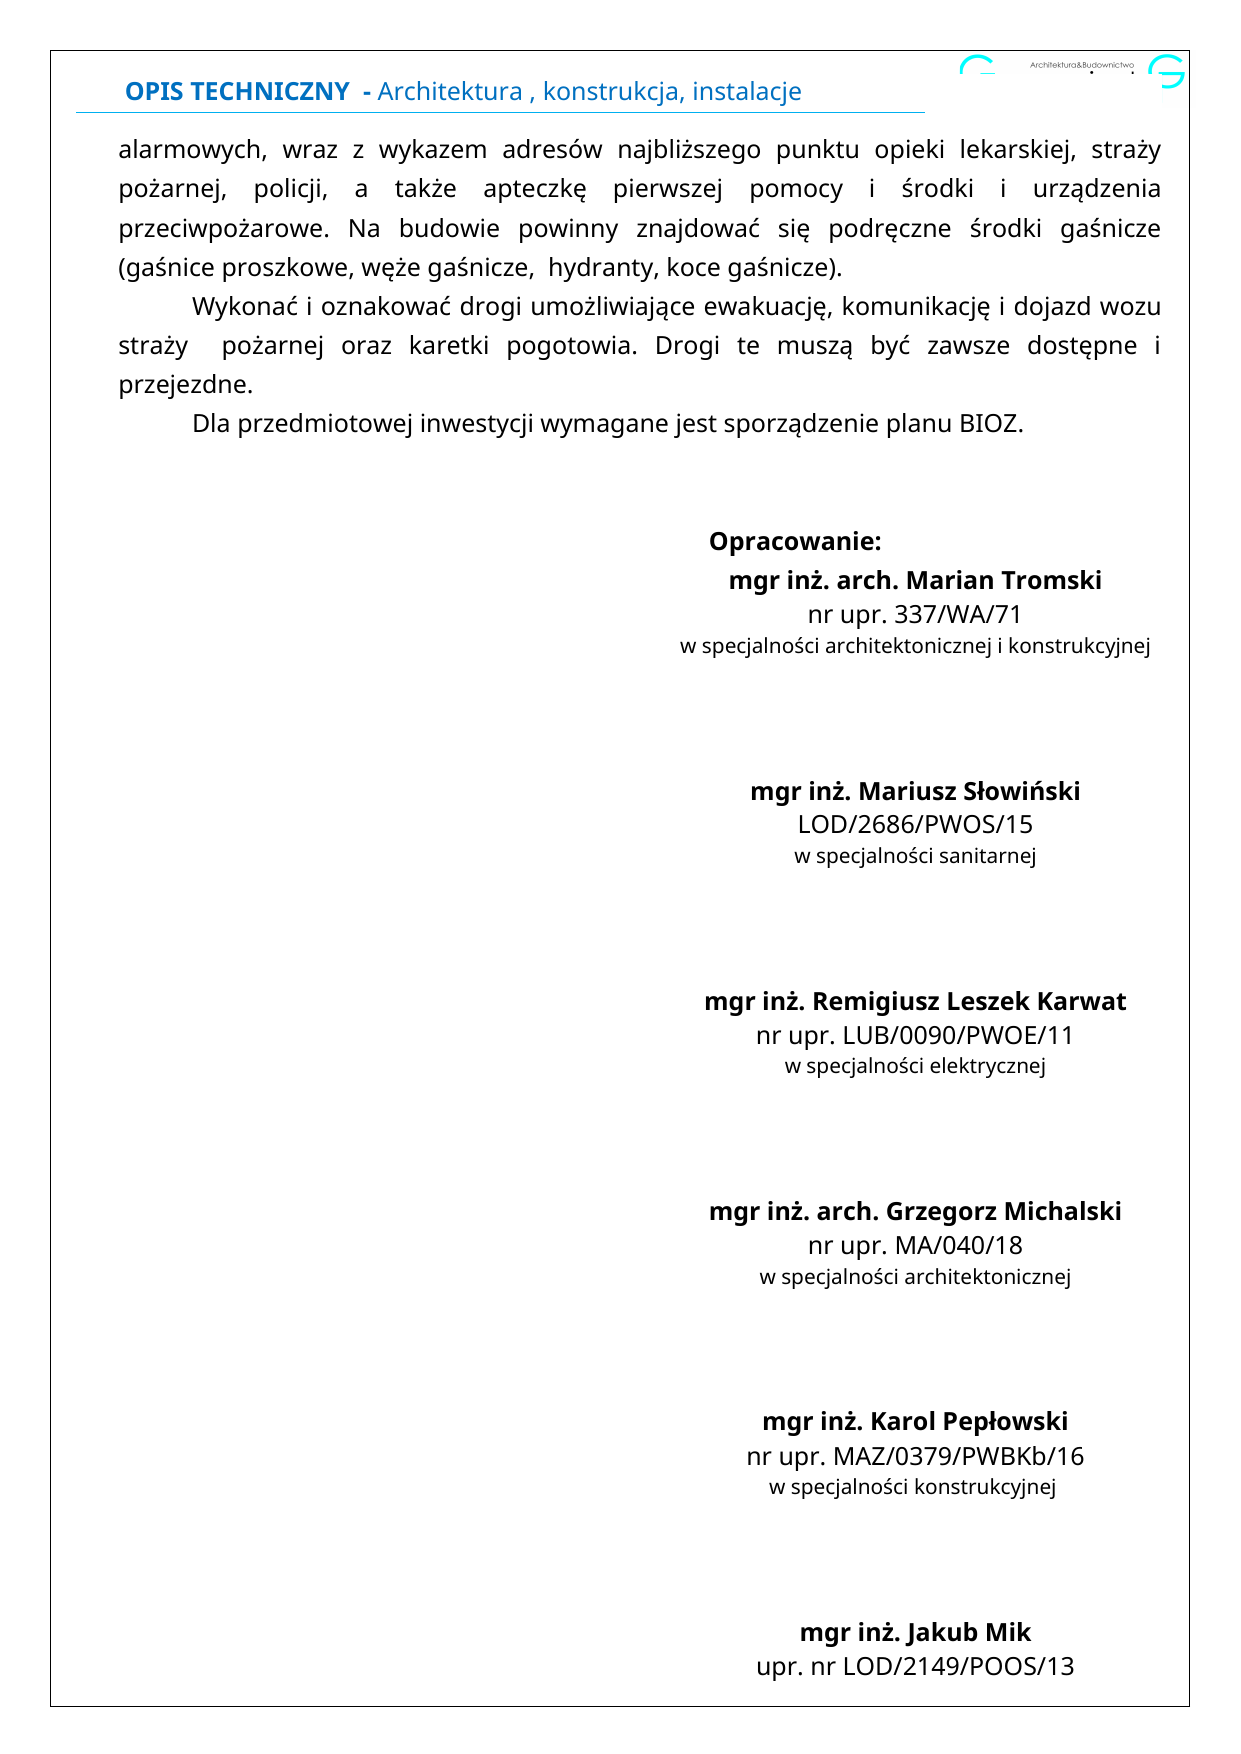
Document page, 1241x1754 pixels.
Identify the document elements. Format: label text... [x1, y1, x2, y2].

text w specjalności architektonicznej [118, 1262, 1162, 1290]
text nr upr. LUB/0090/PWOE/11 [118, 1017, 1162, 1052]
text Opracowanie: [709, 524, 1162, 558]
text nr upr. MAZ/0379/PWBKb/16 [118, 1438, 1162, 1472]
text mgr inż. Remigiusz Leszek Karwat [118, 983, 1162, 1017]
text mgr inż. Jakub Mik [118, 1614, 1162, 1648]
text w specjalności architektonicznej i konstrukcyjnej [413, 631, 1162, 659]
text w specjalności elektrycznej [118, 1052, 1162, 1080]
text w specjalności konstrukcyjnej [118, 1472, 1162, 1501]
text mgr inż. arch. Marian Tromski [118, 563, 1162, 597]
text mgr inż. arch. Grzegorz Michalski [118, 1194, 1162, 1228]
text nr upr. 337/WA/71 [413, 597, 1162, 631]
text mgr inż. Karol Pepłowski [118, 1404, 1162, 1438]
text upr. nr LOD/2149/POOS/13 [118, 1648, 1162, 1682]
picture [1190, 50, 1196, 108]
text LOD/2686/PWOS/15 [118, 807, 1162, 841]
list Wykonać i oznakować drogi umożliwiające ewakuację, komunikację i dojazd wozu straży pożarnej oraz karetki pogotowia. Drogi te muszą być zawsze dostępne i przejezdne. [118, 289, 1162, 401]
text nr upr. MA/040/18 [118, 1228, 1162, 1262]
picture [959, 51, 1189, 108]
list Dla przedmiotowej inwestycji wymagane jest sporządzenie planu BIOZ. [118, 406, 1162, 440]
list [118, 132, 1162, 283]
text w specjalności sanitarnej [118, 841, 1162, 870]
text mgr inż. Mariusz Słowiński [118, 773, 1162, 807]
